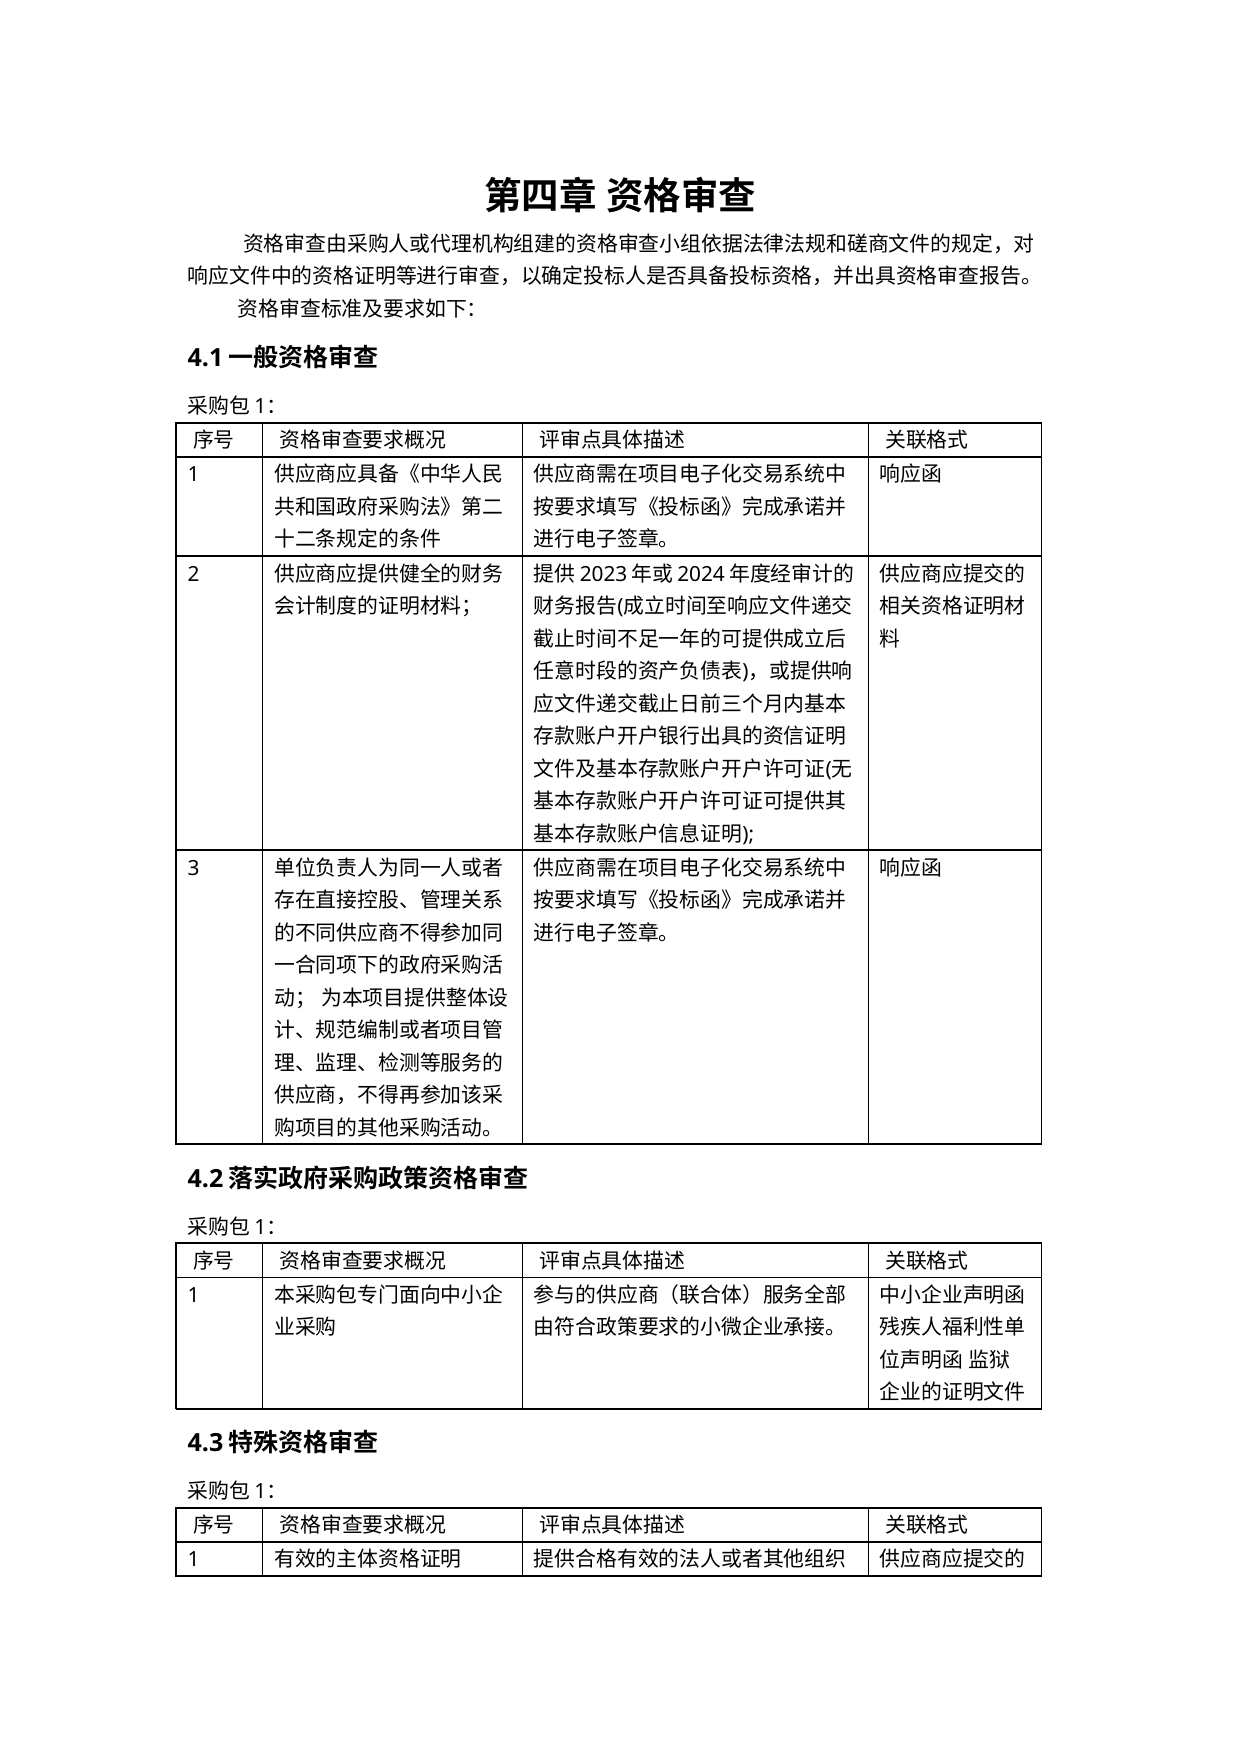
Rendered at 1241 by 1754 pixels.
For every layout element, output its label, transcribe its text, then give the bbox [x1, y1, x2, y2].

table_header 评审点具体描述 [523, 424, 868, 456]
table_header 序号 [177, 424, 262, 456]
table_cell 提供2023年或2024年度经审计的财务报告(成立时间至响应文件递交截止时间不足一年的可提供成立后任意时段的资产负债表)，或提供响应文件递交截止日前三个月内基本存款账户开户银行出具的资信证明文件及基本存款账户开户许可证(无基本存款账户开户许可证可提供其基本存款账户信息证明); [523, 557, 868, 849]
table_cell 供应商应提交的相关资格证明材料 [869, 1543, 1041, 1575]
text 4.1一般资格审查 [187, 324, 1053, 389]
text 4.2落实政府采购政策资格审查 [187, 1145, 1053, 1210]
table_header 序号 [177, 1509, 262, 1541]
table_header 资格审查要求概况 [263, 1244, 522, 1276]
table_cell 供应商需在项目电子化交易系统中按要求填写《投标函》完成承诺并进行电子签章。 [523, 458, 868, 555]
table_cell 参与的供应商（联合体）服务全部由符合政策要求的小微企业承接。 [523, 1278, 868, 1408]
table_cell 供应商应提交的相关资格证明材料 [869, 557, 1041, 849]
table_cell 供应商需在项目电子化交易系统中按要求填写《投标函》完成承诺并进行电子签章。 [523, 851, 868, 1143]
table_cell 中小企业声明函 残疾人福利性单位声明函 监狱企业的证明文件 [869, 1278, 1041, 1408]
text 资格审查标准及要求如下： [187, 292, 1053, 324]
table_cell 单位负责人为同一人或者存在直接控股、管理关系的不同供应商不得参加同一合同项下的政府采购活动； 为本项目提供整体设计、规范编制或者项目管理、监理、检测等服务的供应商，不得再参加该采购项目的其他采购活动。 [263, 851, 522, 1143]
table_cell 供应商应提供健全的财务会计制度的证明材料； [263, 557, 522, 849]
table_header 评审点具体描述 [523, 1244, 868, 1276]
table_header 关联格式 [869, 1244, 1041, 1276]
table_cell 1 [177, 458, 262, 555]
text 4.3特殊资格审查 [187, 1409, 1053, 1474]
table_cell 供应商应具备《中华人民共和国政府采购法》第二十二条规定的条件 [263, 458, 522, 555]
table_cell 3 [177, 851, 262, 1143]
table_cell 1 [177, 1543, 262, 1575]
table_cell 本采购包专门面向中小企业采购 [263, 1278, 522, 1408]
table_header 资格审查要求概况 [263, 1509, 522, 1541]
text 采购包1： [187, 389, 1053, 422]
text 采购包1： [187, 1474, 1053, 1507]
table_cell 1 [177, 1278, 262, 1408]
table_cell 2 [177, 557, 262, 849]
text 第四章 资格审查 [187, 162, 1053, 227]
table_cell 响应函 [869, 458, 1041, 555]
text 资格审查由采购人或代理机构组建的资格审查小组依据法律法规和磋商文件的规定，对响应文件中的资格证明等进行审查，以确定投标人是否具备投标资格，并出具资格审查报告。 [187, 227, 1053, 292]
table_header 资格审查要求概况 [263, 424, 522, 456]
text 采购包1： [187, 1210, 1053, 1242]
table_header 关联格式 [869, 1509, 1041, 1541]
table_header 序号 [177, 1244, 262, 1276]
table_header 关联格式 [869, 424, 1041, 456]
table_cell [523, 1543, 868, 1575]
table_header 评审点具体描述 [523, 1509, 868, 1541]
table_cell 有效的主体资格证明 [263, 1543, 522, 1575]
table_cell 响应函 [869, 851, 1041, 1143]
